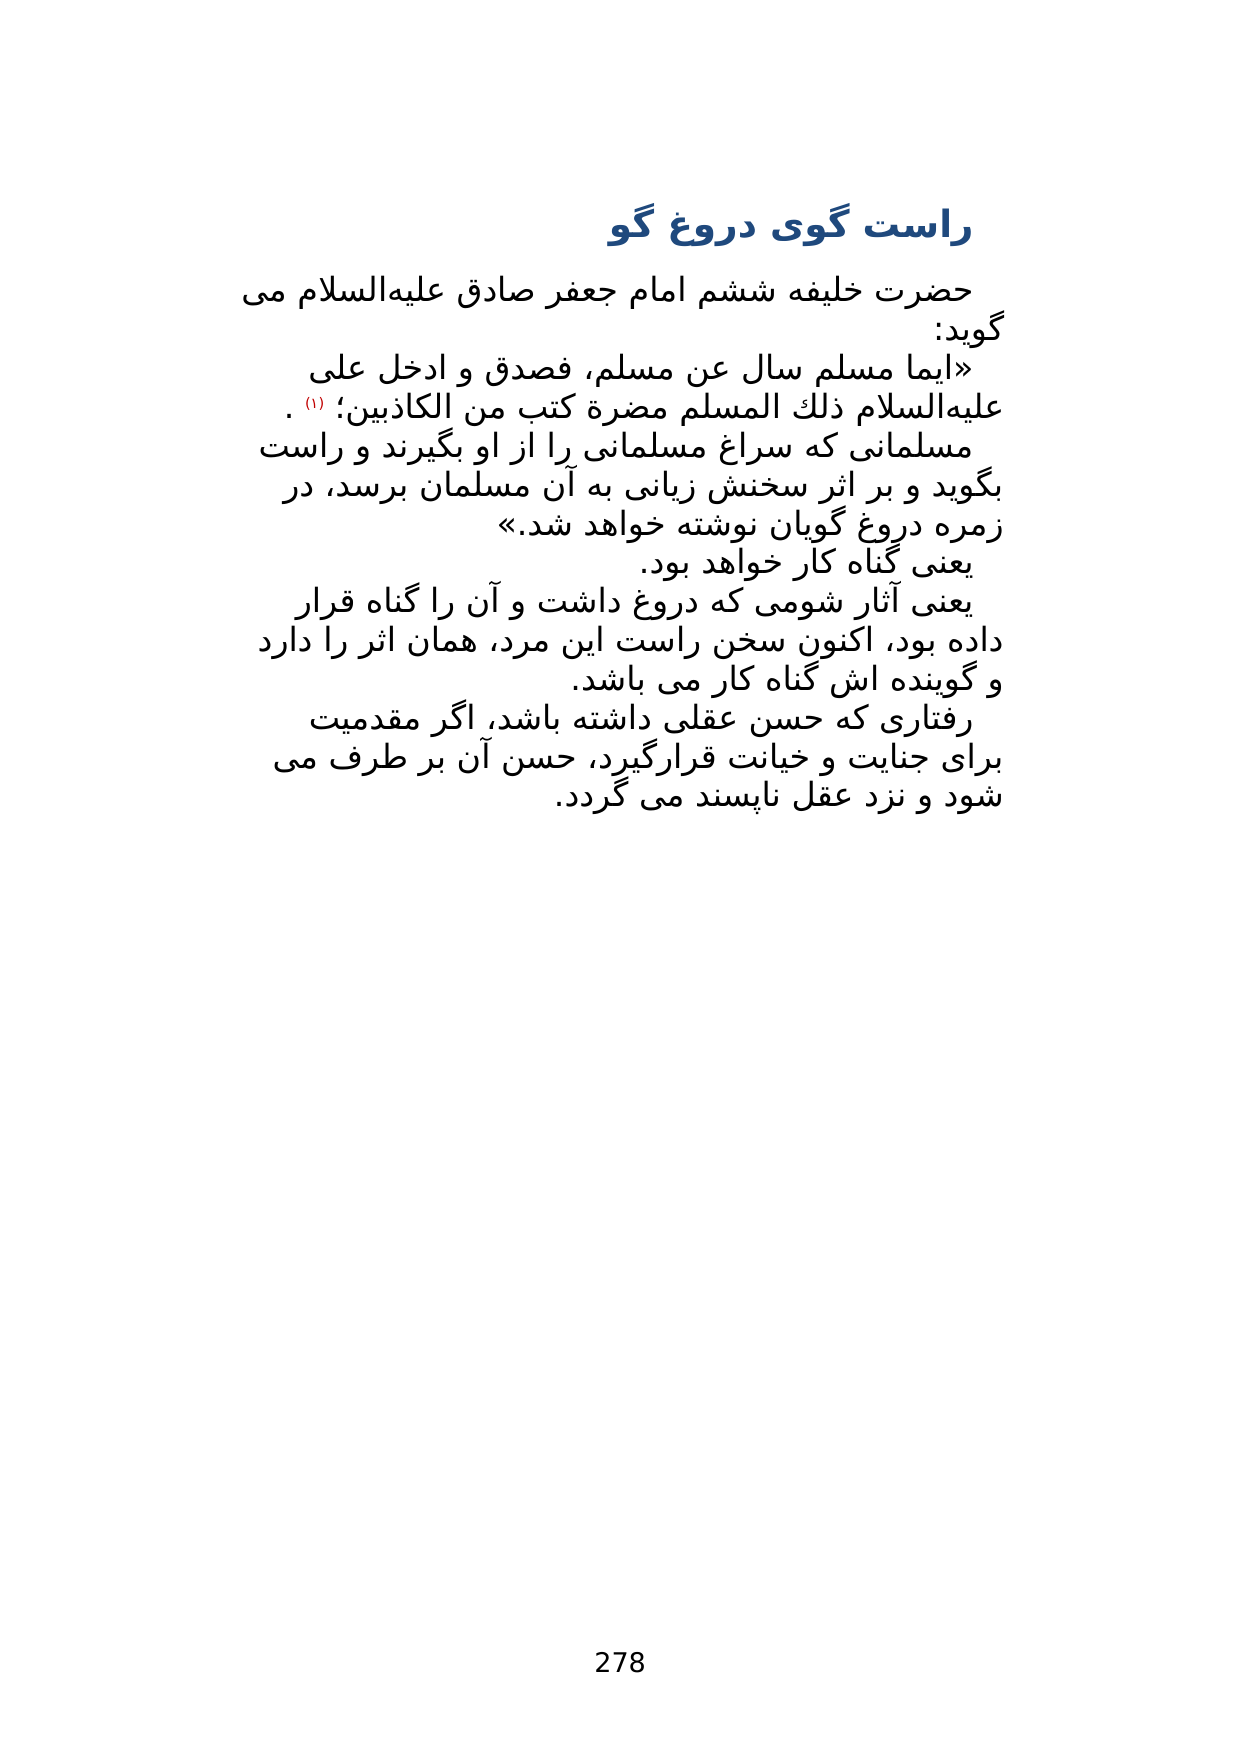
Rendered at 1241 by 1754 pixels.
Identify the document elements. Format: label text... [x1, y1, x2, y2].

text «ايما مسلم سال عن مسلم، فصدق و ادخل على عليه‌السلام ذلك المسلم مضرة كتب من الكاذبين؛ (١) . [236, 348, 1004, 426]
subtitle راست گوى دروغ گو [236, 202, 1004, 246]
text رفتارى كه حسن عقلى داشته باشد، اگر مقدميت براى جنايت و خيانت قرارگيرد، حسن آن بر طرف مى شود و نزد عقل ناپسند مى گردد. [236, 698, 1004, 815]
text يعنى گناه كار خواهد بود. [236, 543, 1004, 582]
text حضرت خليفه ششم امام جعفر صادق عليه‌السلام مى گويد: [236, 271, 1004, 348]
text يعنى آثار شومى كه دروغ داشت و آن را گناه قرار داده بود، اكنون سخن راست اين مرد، همان اثر را دارد و گوينده اش گناه كار مى باشد. [236, 582, 1004, 698]
text مسلمانى كه سراغ مسلمانى را از او بگيرند و راست بگويد و بر اثر سخنش زيانى به آن مسلمان برسد، در زمره دروغ گويان نوشته خواهد شد.» [236, 426, 1004, 543]
